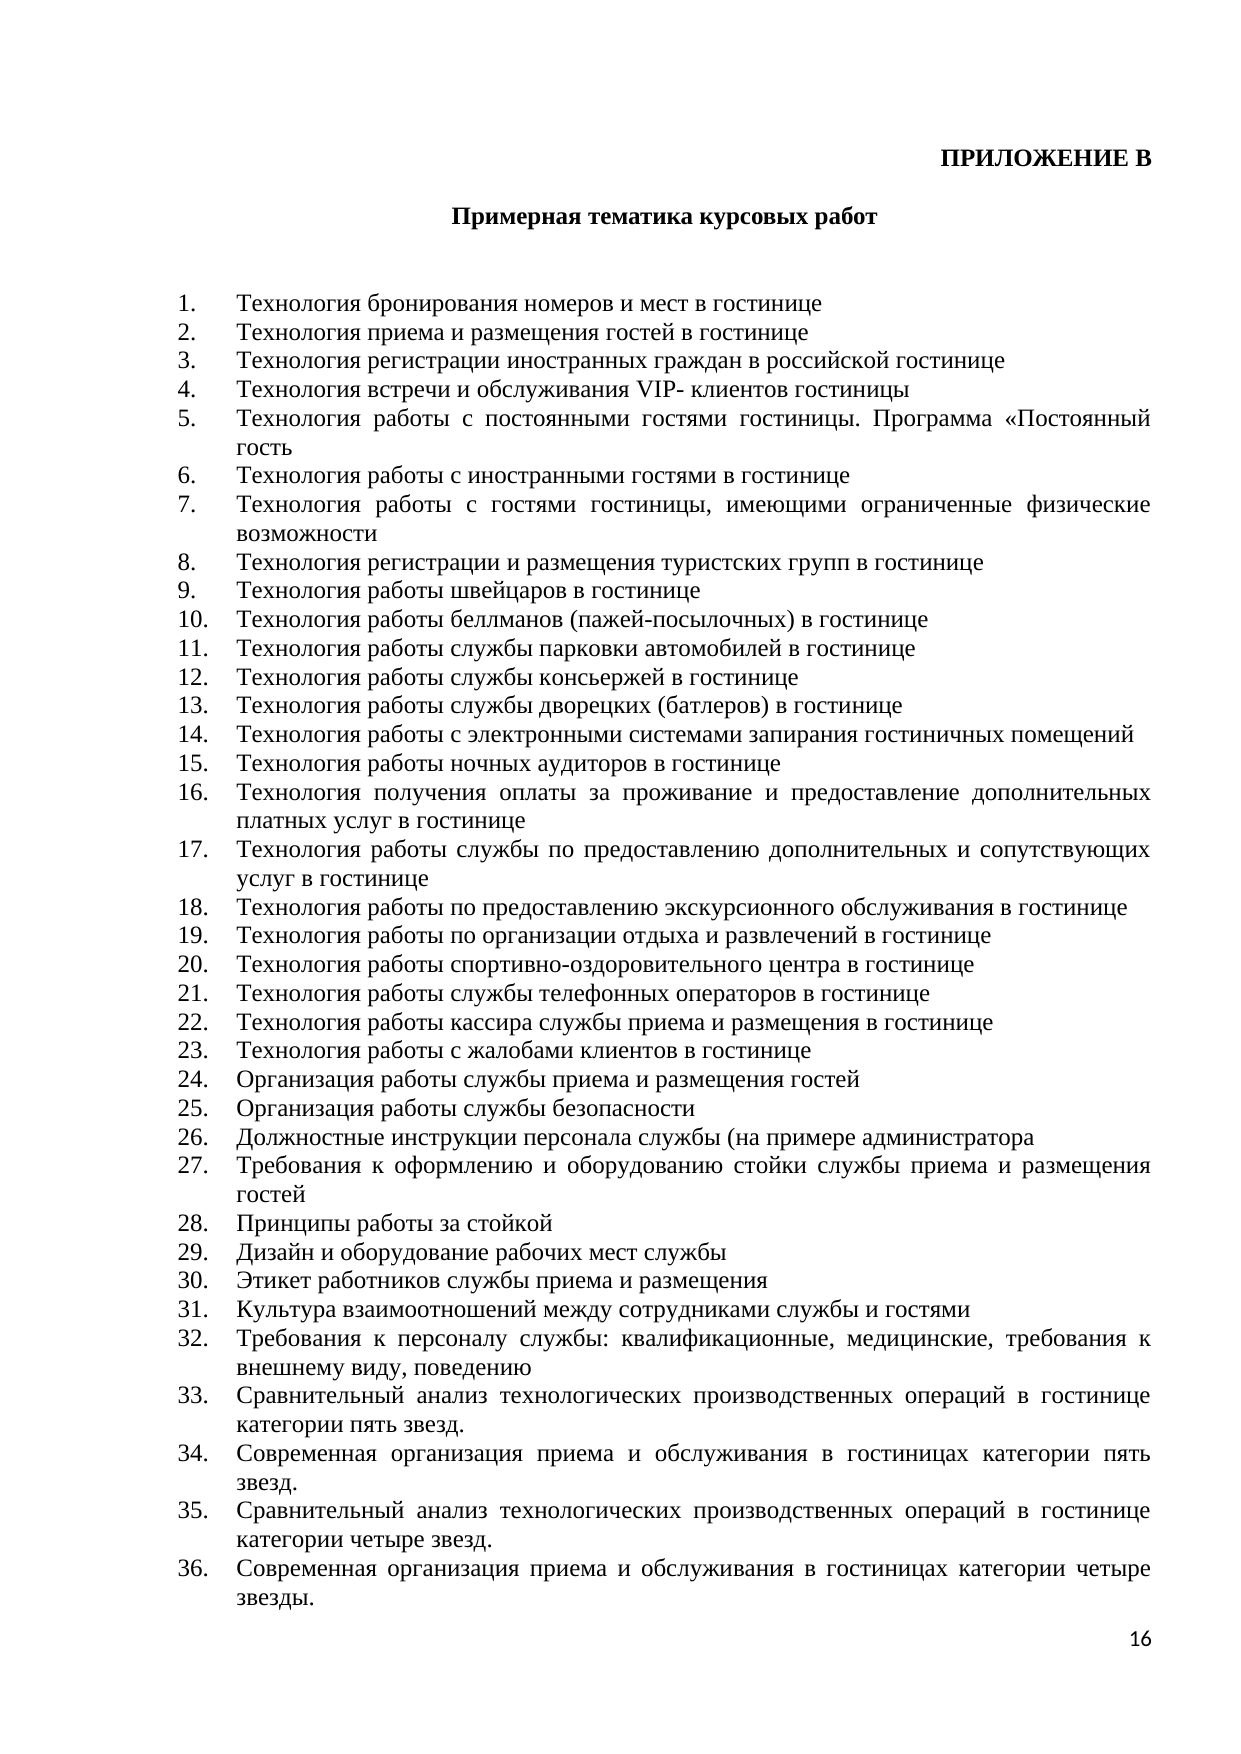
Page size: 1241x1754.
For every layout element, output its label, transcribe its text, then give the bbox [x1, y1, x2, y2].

list Технология работы швейцаров в гостинице [177, 576, 1152, 604]
list Должностные инструкции персонала службы (на примере администратора [177, 1122, 1152, 1151]
list Технология работы ночных аудиторов в гостинице [177, 748, 1152, 777]
list Технология работы спортивно-оздоровительного центра в гостинице [177, 949, 1152, 978]
list Технология работы кассира службы приема и размещения в гостинице [177, 1007, 1152, 1036]
list Требования к персоналу службы: квалификационные, медицинские, требования к внешнему виду, поведению [177, 1323, 1152, 1381]
list Технология работы службы по предоставлению дополнительных и сопутствующих услуг в гостинице [177, 834, 1152, 892]
list Технология работы службы консьержей в гостинице [177, 662, 1152, 691]
list Дизайн и оборудование рабочих мест службы [177, 1237, 1152, 1266]
list Технология получения оплаты за проживание и предоставление дополнительных платных услуг в гостинице [177, 777, 1152, 834]
list Технология работы службы телефонных операторов в гостинице [177, 978, 1152, 1007]
list Организация работы службы приема и размещения гостей [177, 1064, 1152, 1093]
list Технология работы по организации отдыха и развлечений в гостинице [177, 921, 1152, 949]
list Современная организация приема и обслуживания в гостиницах категории пять звезд. [177, 1438, 1152, 1496]
list Технология работы с иностранными гостями в гостинице [177, 461, 1152, 489]
list Принципы работы за стойкой [177, 1208, 1152, 1237]
list Требования к оформлению и оборудованию стойки службы приема и размещения гостей [177, 1151, 1152, 1208]
list Технология работы службы парковки автомобилей в гостинице [177, 633, 1152, 662]
list Технология работы с постоянными гостями гостиницы. Программа «Постоянный гость [177, 403, 1152, 461]
list Технология работы с электронными системами запирания гостиничных помещений [177, 719, 1152, 748]
list Технология регистрации иностранных граждан в российской гостинице [177, 346, 1152, 374]
text Примерная тематика курсовых работ [177, 201, 1152, 230]
list Технология встречи и обслуживания VIP- клиентов гостиницы [177, 374, 1152, 403]
list Культура взаимоотношений между сотрудниками службы и гостями [177, 1294, 1152, 1323]
list Технология приема и размещения гостей в гостинице [177, 317, 1152, 346]
list Технология работы с гостями гостиницы, имеющими ограниченные физические возможности [177, 489, 1152, 547]
text ПРИЛОЖЕНИЕ В [177, 143, 1152, 172]
list Технология работы с жалобами клиентов в гостинице [177, 1036, 1152, 1064]
list Современная организация приема и обслуживания в гостиницах категории четыре звезды. [177, 1553, 1152, 1611]
list Технология работы беллманов (пажей-посылочных) в гостинице [177, 604, 1152, 633]
list Сравнительный анализ технологических производственных операций в гостинице категории четыре звезд. [177, 1496, 1152, 1553]
list Технология регистрации и размещения туристских групп в гостинице [177, 547, 1152, 576]
list Технология бронирования номеров и мест в гостинице [177, 288, 1152, 317]
list Сравнительный анализ технологических производственных операций в гостинице категории пять звезд. [177, 1381, 1152, 1438]
list Технология работы по предоставлению экскурсионного обслуживания в гостинице [177, 892, 1152, 921]
list Технология работы службы дворецких (батлеров) в гостинице [177, 691, 1152, 719]
list Этикет работников службы приема и размещения [177, 1266, 1152, 1294]
list Организация работы службы безопасности [177, 1093, 1152, 1122]
